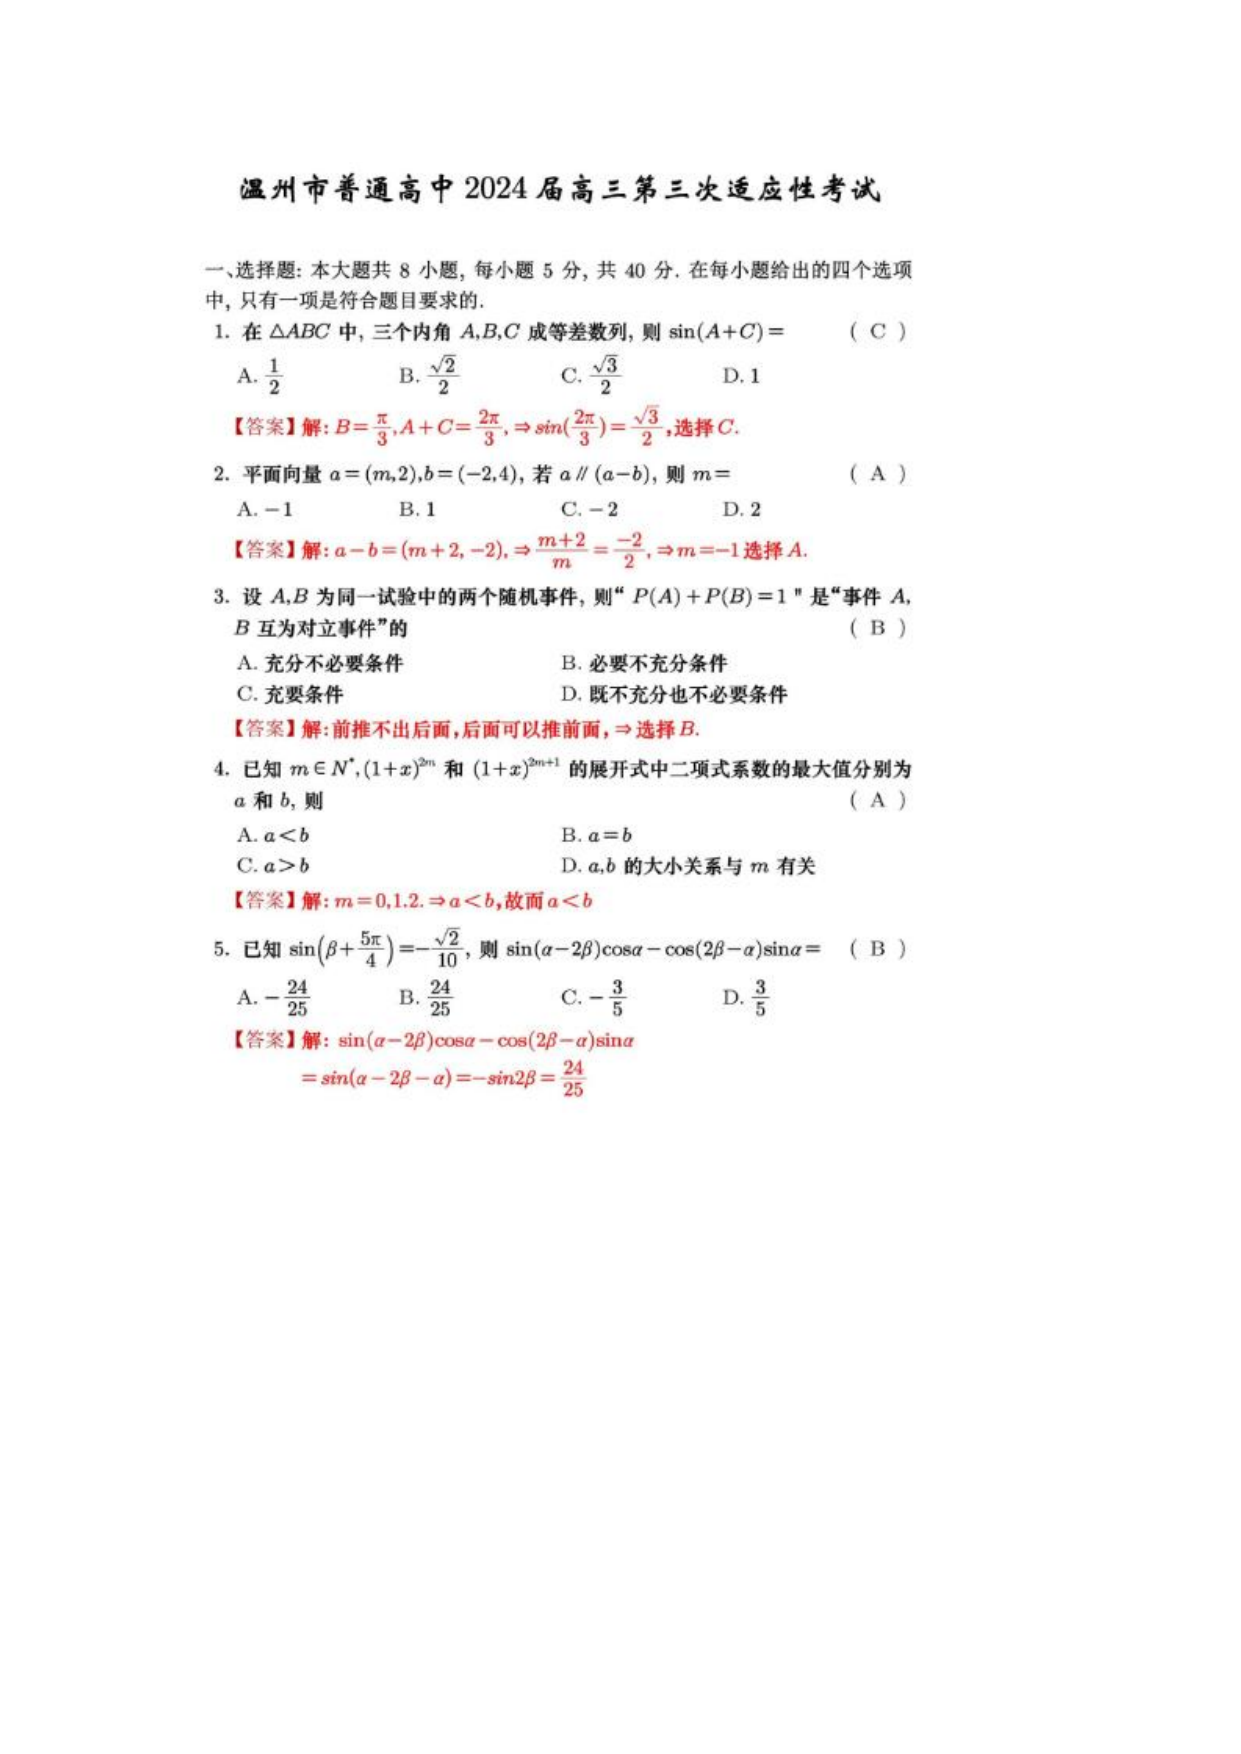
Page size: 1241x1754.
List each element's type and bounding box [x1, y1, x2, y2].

picture [187, 162, 935, 1141]
